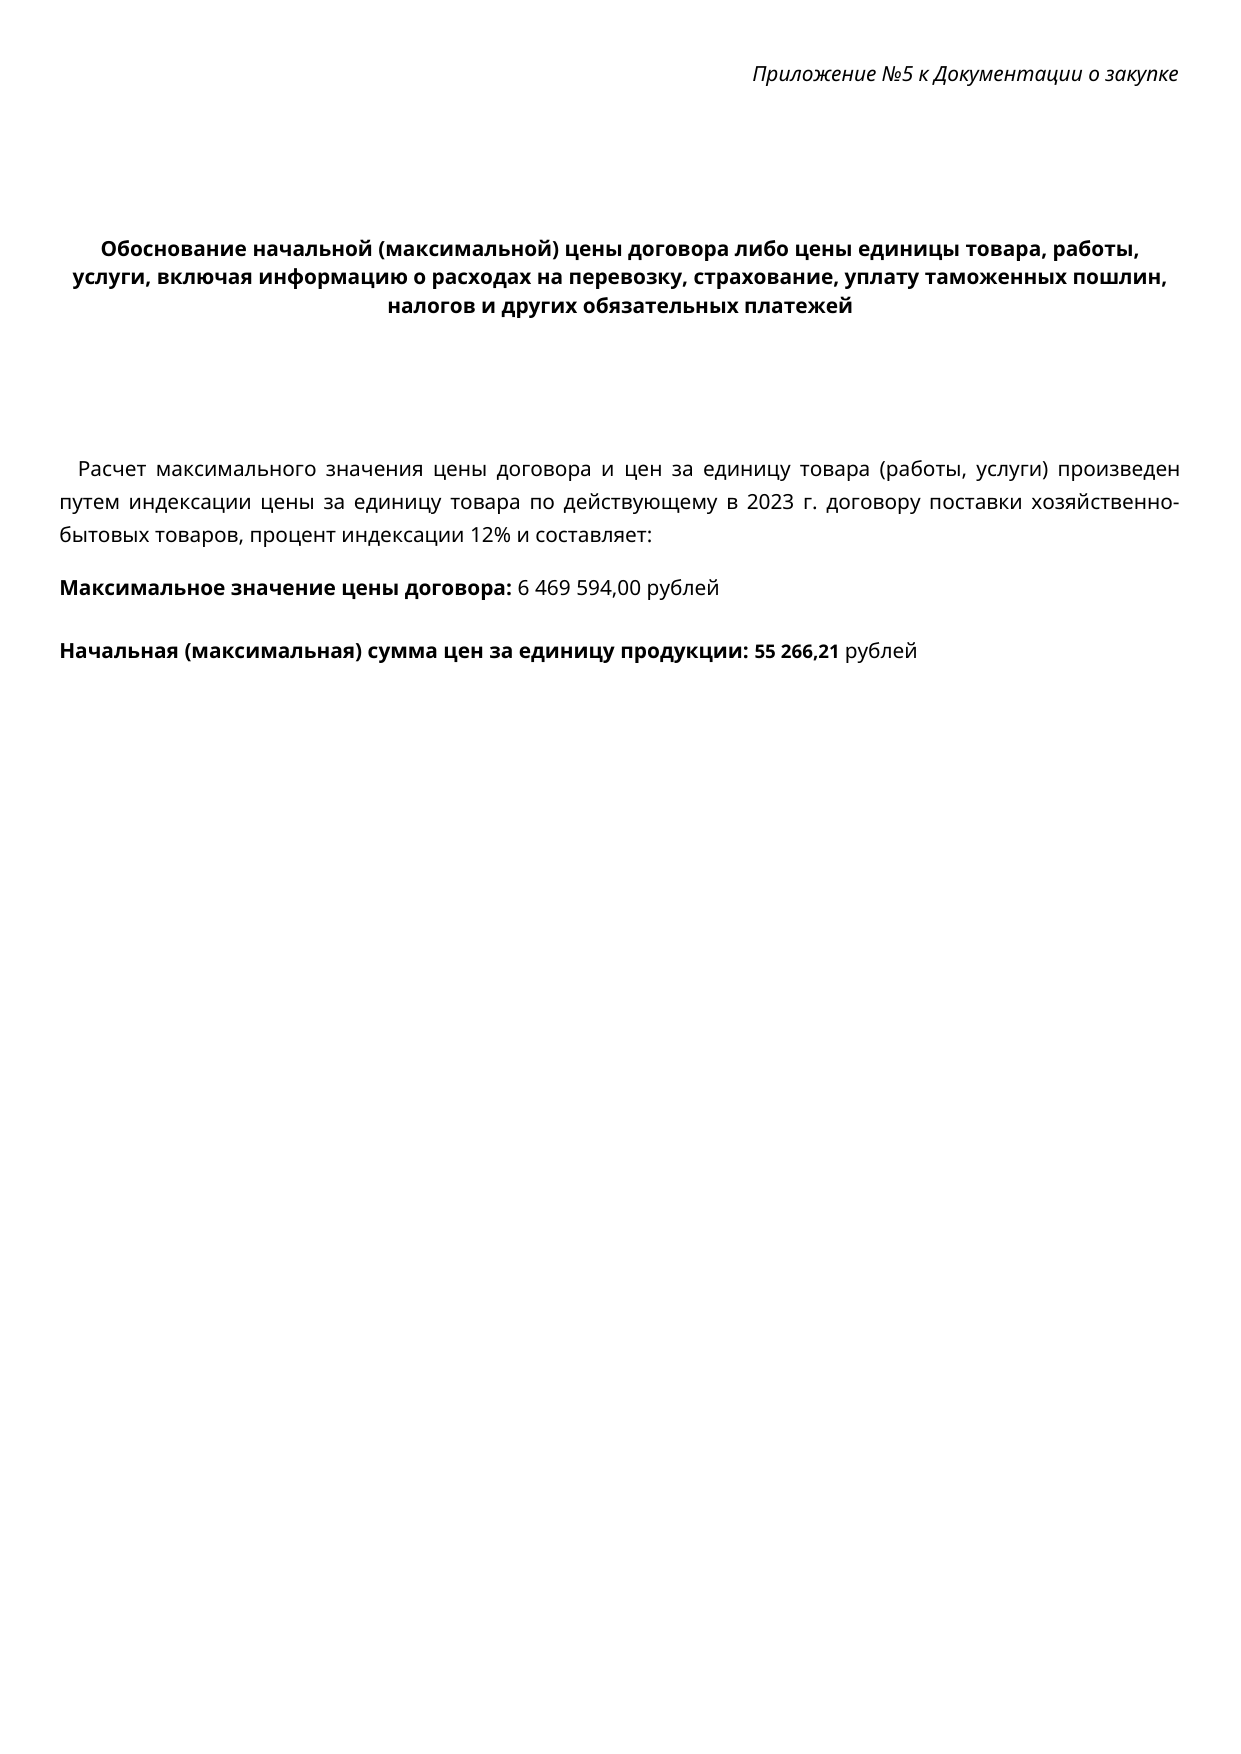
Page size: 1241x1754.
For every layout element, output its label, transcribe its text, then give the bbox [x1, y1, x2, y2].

text Максимальное значение цены договора: 6 469 594,00 рублей [59, 573, 1181, 602]
list Приложение №5 к Документации о закупке [134, 59, 1181, 87]
text Начальная (максимальная) сумма цен за единицу продукции: 55 266,21 рублей [59, 637, 1181, 665]
text Расчет максимального значения цены договора и цен за единицу товара (работы, услуги) произведен путем индексации цены за единицу товара по действующему в 2023 г. договору поставки хозяйственно-бытовых товаров, процент индексации 12% и составляет: [59, 454, 1181, 548]
text Обоснование начальной (максимальной) цены договора либо цены единицы товара, работы, услуги, включая информацию о расходах на перевозку, страхование, уплату таможенных пошлин, налогов и других обязательных платежей [59, 234, 1181, 319]
